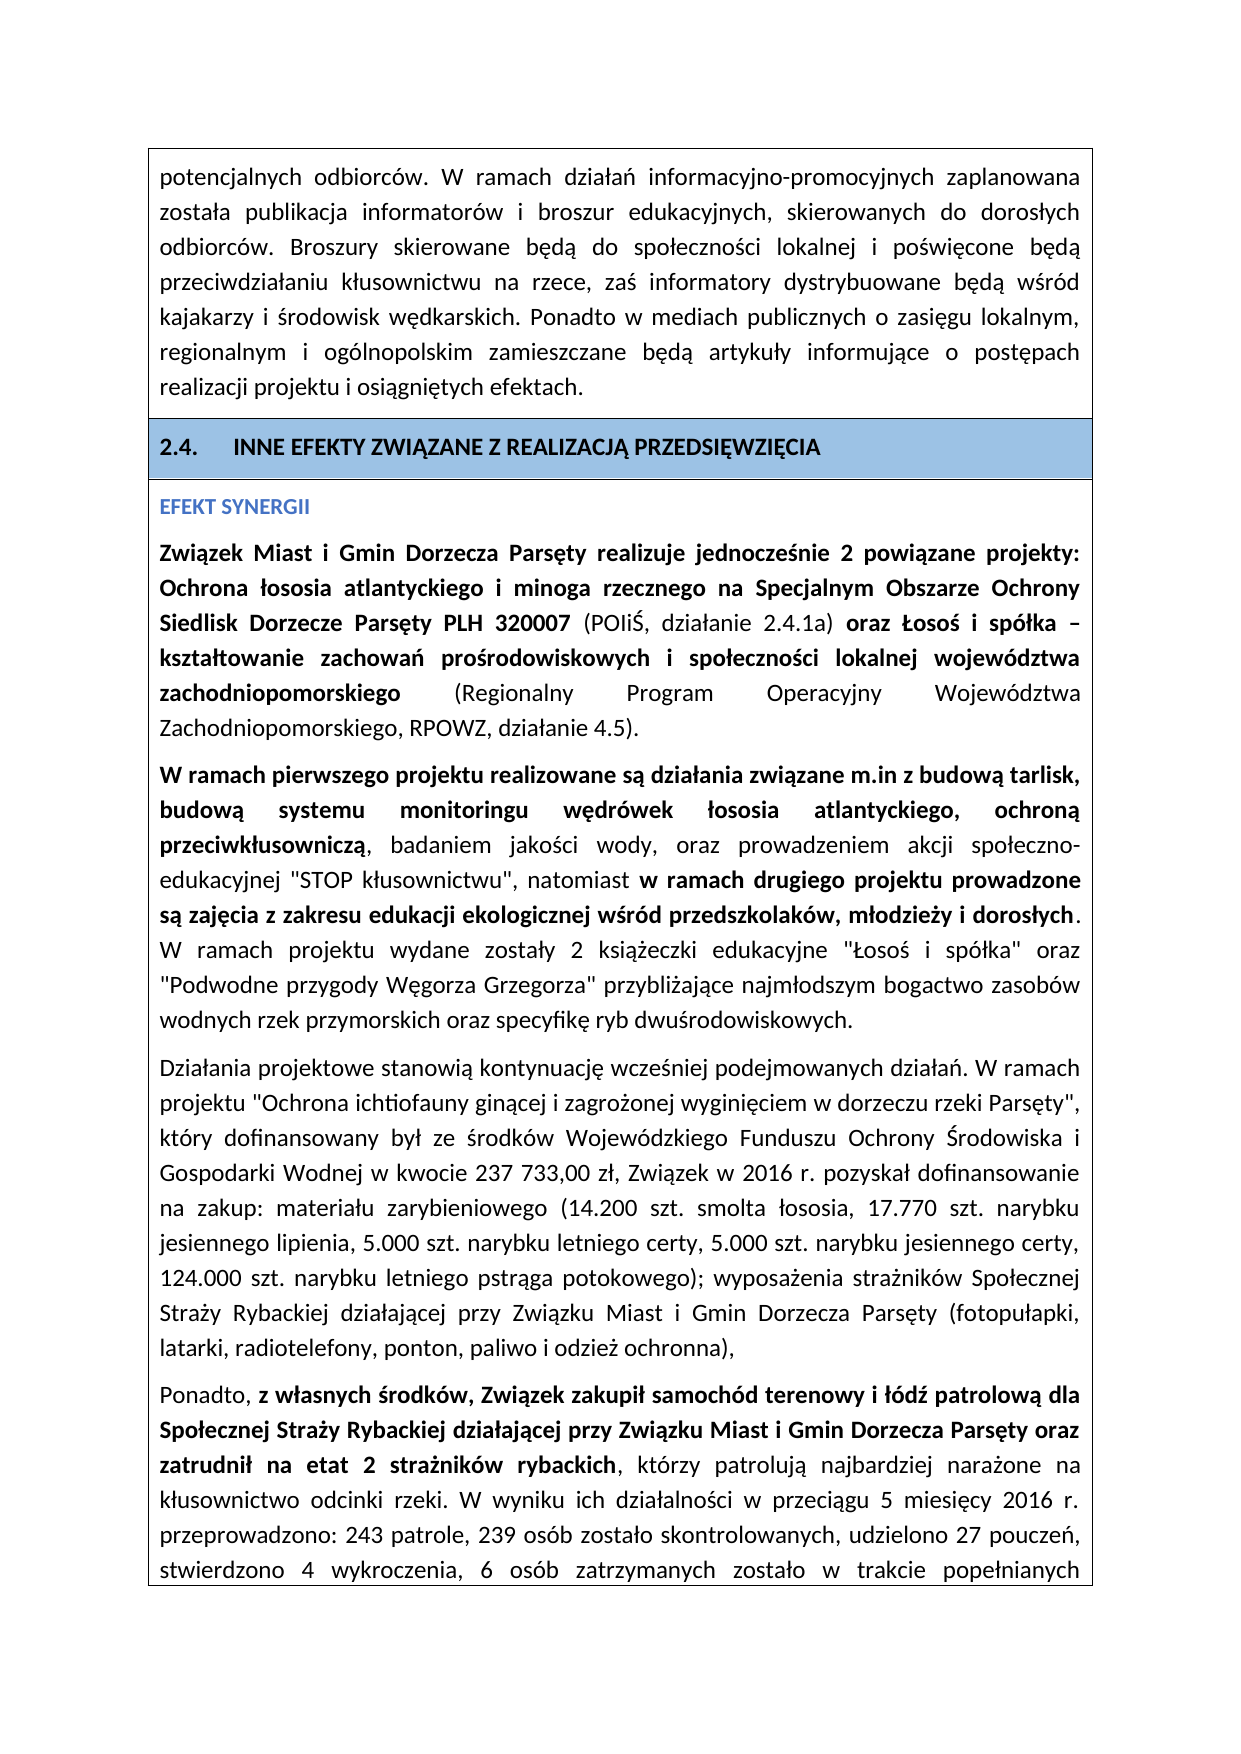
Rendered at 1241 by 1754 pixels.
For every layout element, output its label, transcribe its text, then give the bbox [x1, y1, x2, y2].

table_cell INNE EFEKTY ZWIĄZANE Z REALIZACJĄ PRZEDSIĘWZIĘCIA [149, 419, 1092, 478]
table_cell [149, 149, 1092, 418]
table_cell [149, 480, 1092, 1585]
